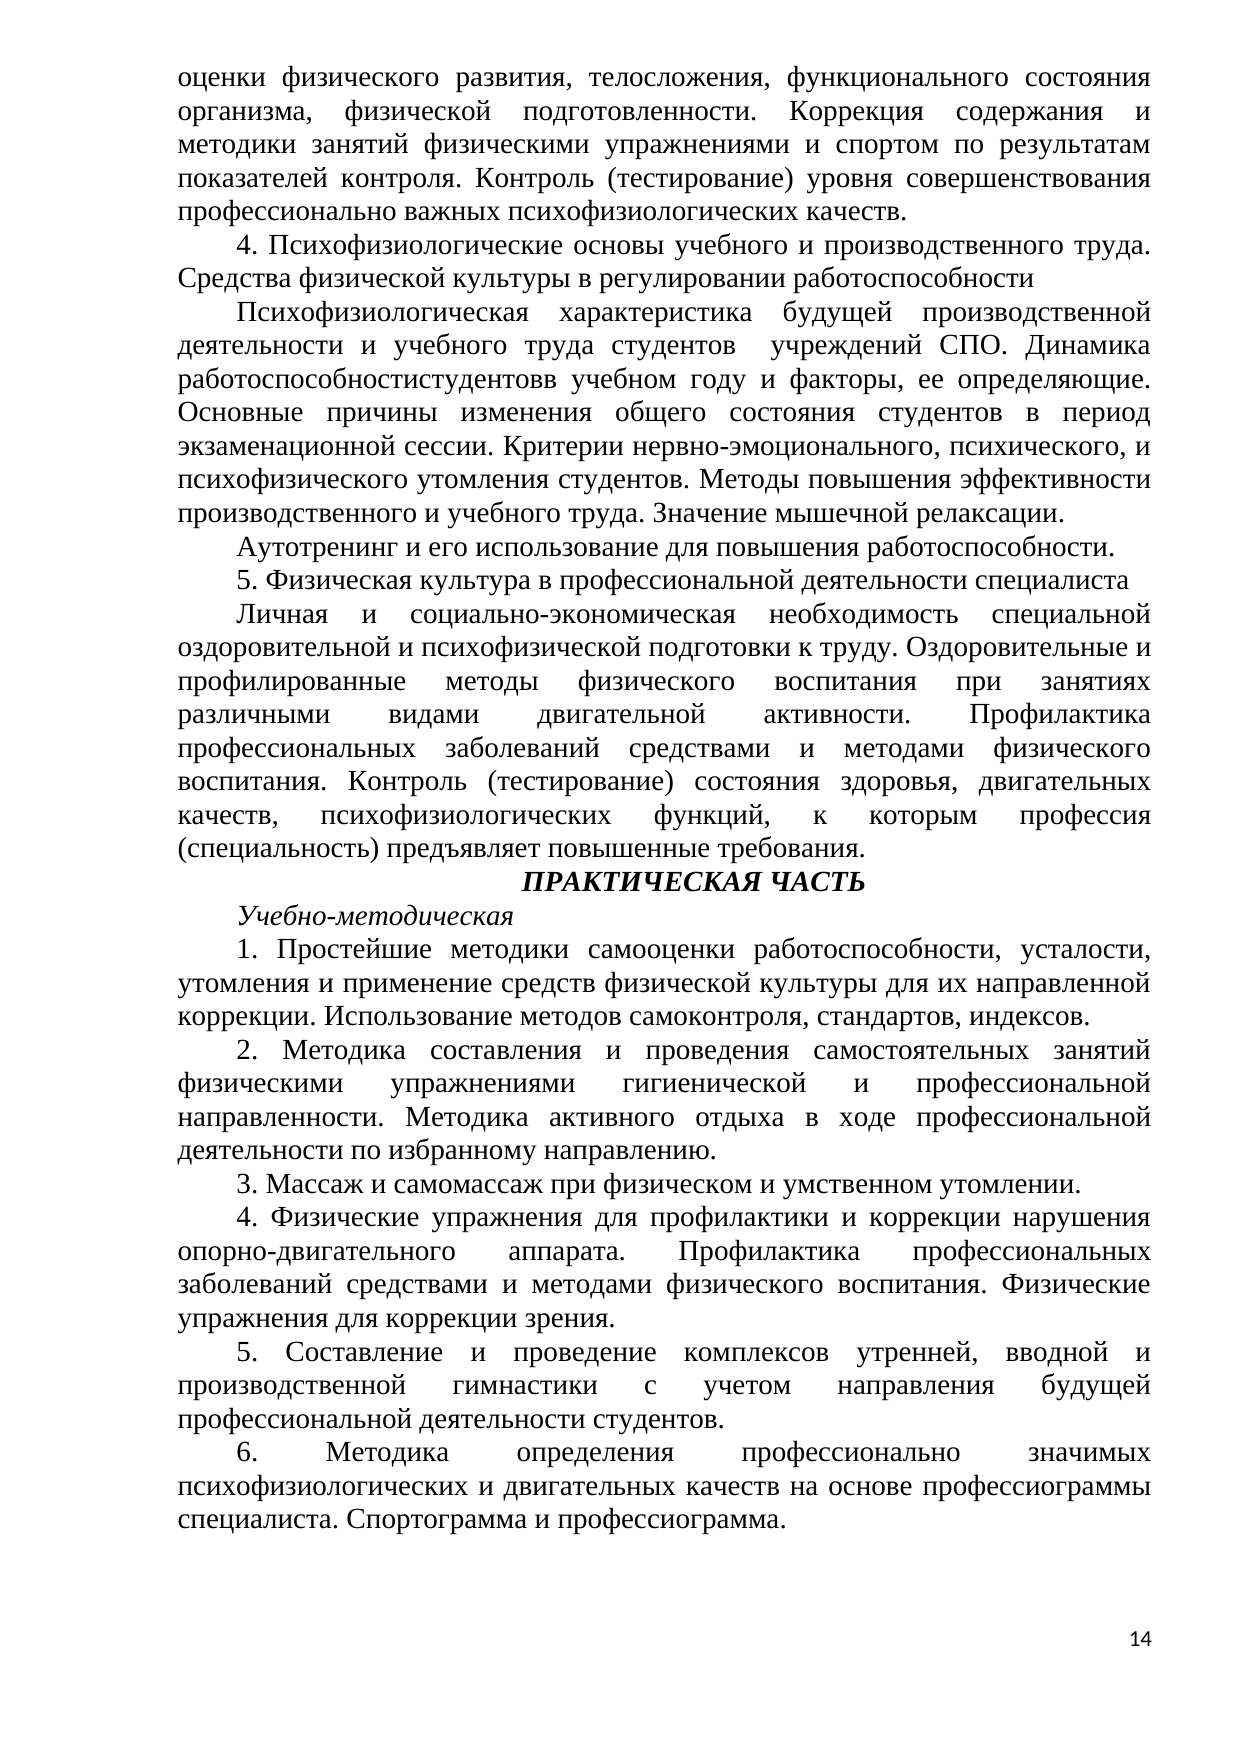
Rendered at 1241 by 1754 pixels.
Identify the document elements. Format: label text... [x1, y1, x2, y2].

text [177, 59, 1152, 227]
text 6. Методика определения профессионально значимых психофизиологических и двигательных качеств на основе профессиограммы специалиста. Спортограмма и профессиограмма. [177, 1434, 1152, 1535]
text Психофизиологическая характеристика будущей производственной деятельности и учебного труда студентов учреждений СПО. Динамика работоспособностистудентовв учебном году и факторы, ее определяющие. Основные причины изменения общего состояния студентов в период экзаменационной сессии. Критерии нервно-эмоционального, психического, и психофизического утомления студентов. Методы повышения эффективности производственного и учебного труда. Значение мышечной релаксации. [177, 294, 1152, 529]
text 5. Составление и проведение комплексов утренней, вводной и производственной гимнастики с учетом направления будущей профессиональной деятельности студентов. [177, 1334, 1152, 1434]
text 2. Методика составления и проведения самостоятельных занятий физическими упражнениями гигиенической и профессиональной направленности. Методика активного отдыха в ходе профессиональной деятельности по избранному направлению. [177, 1032, 1152, 1166]
text Аутотренинг и его использование для повышения работоспособности. [177, 529, 1152, 562]
text 4. Физические упражнения для профилактики и коррекции нарушения опорно-двигательного аппарата. Профилактика профессиональных заболеваний средствами и методами физического воспитания. Физические упражнения для коррекции зрения. [177, 1199, 1152, 1334]
text 5. Физическая культура в профессиональной деятельности специалиста [177, 562, 1152, 596]
text Личная и социально-экономическая необходимость специальной оздоровительной и психофизической подготовки к труду. Оздоровительные и профилированные методы физического воспитания при занятиях различными видами двигательной активности. Профилактика профессиональных заболеваний средствами и методами физического воспитания. Контроль (тестирование) состояния здоровья, двигательных качеств, психофизиологических функций, к которым профессия (специальность) предъявляет повышенные требования. [177, 596, 1152, 864]
text 1. Простейшие методики самооценки работоспособности, усталости, утомления и применение средств физической культуры для их направленной коррекции. Использование методов самоконтроля, стандартов, индексов. [177, 931, 1152, 1032]
text 4. Психофизиологические основы учебного и производственного труда. Средства физической культуры в регулировании работоспособности [177, 227, 1152, 294]
text ПРАКТИЧЕСКАЯ ЧАСТЬ [177, 864, 1152, 898]
text Учебно-методическая [177, 898, 1152, 931]
text 3. Массаж и самомассаж при физическом и умственном утомлении. [177, 1166, 1152, 1199]
